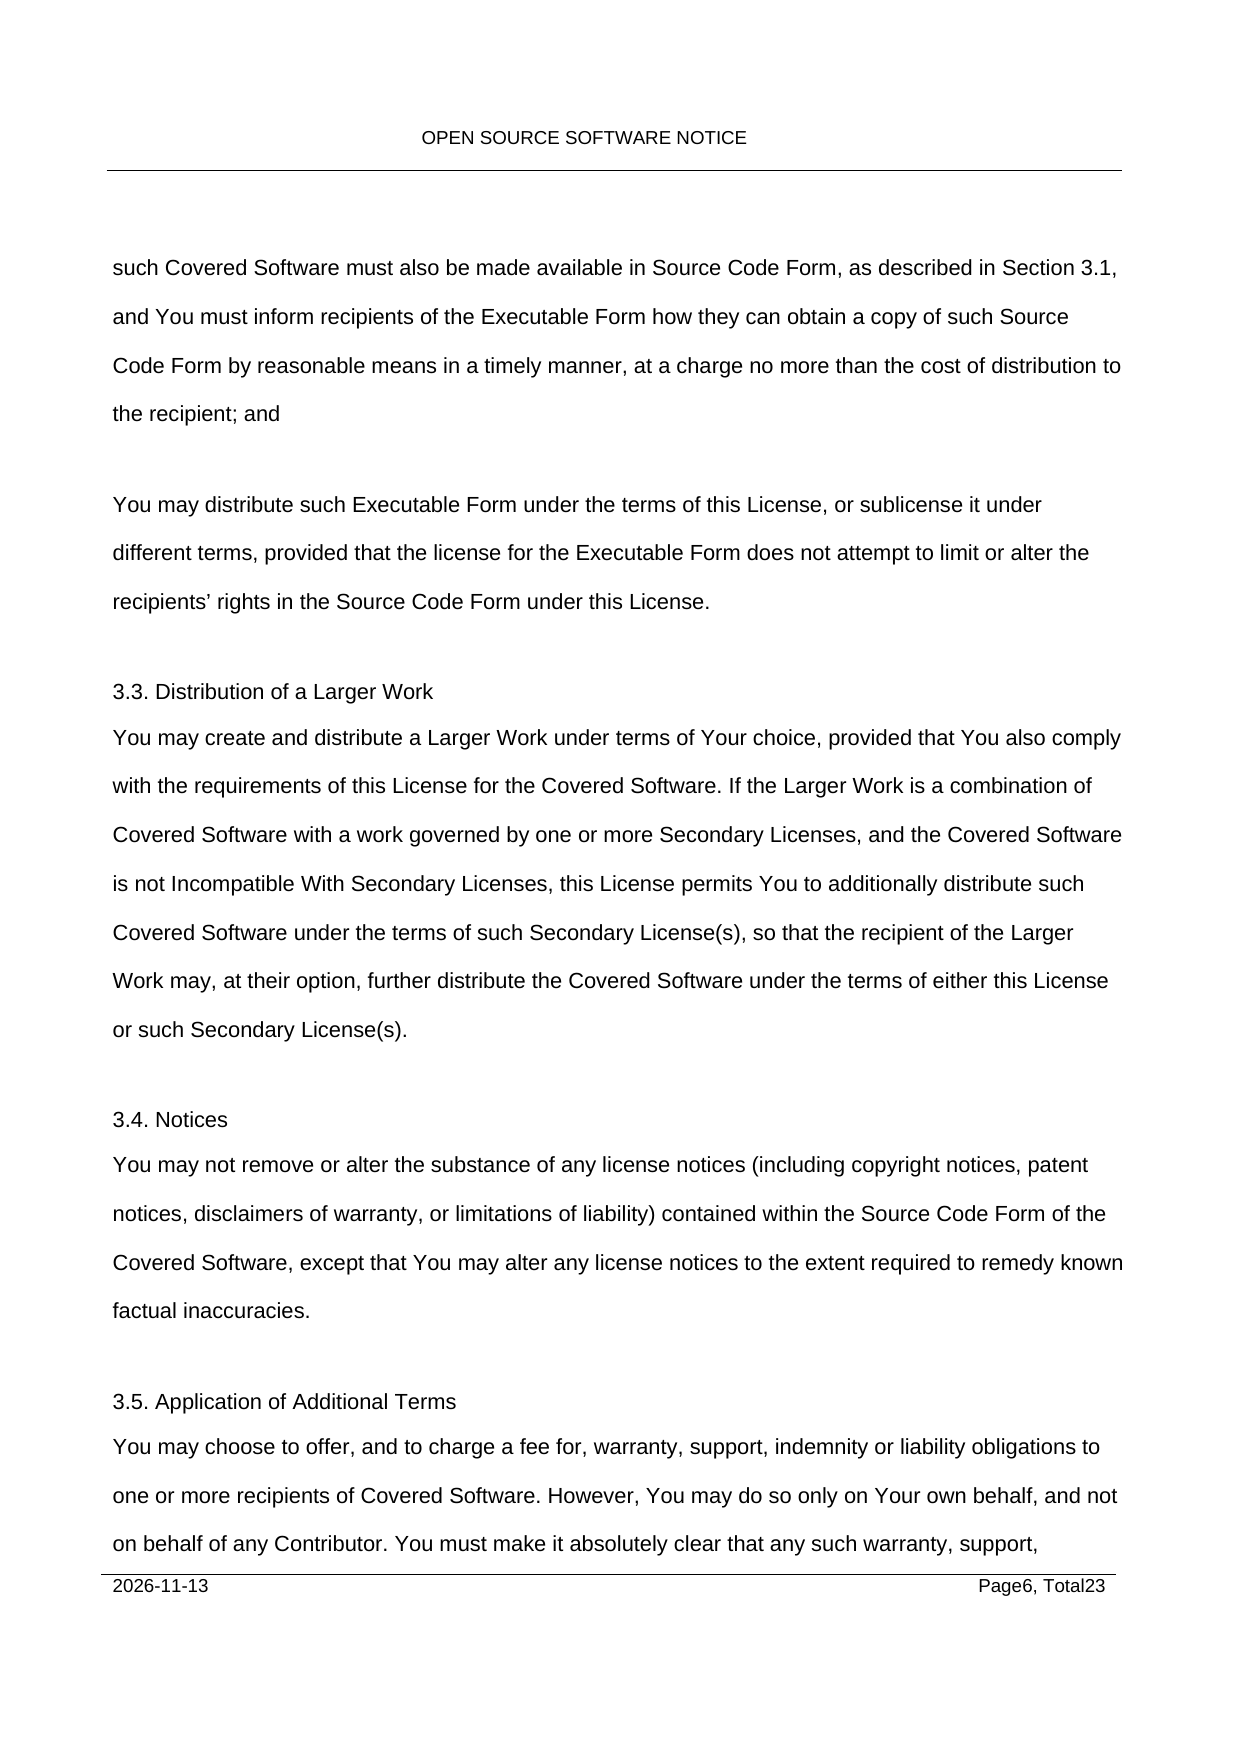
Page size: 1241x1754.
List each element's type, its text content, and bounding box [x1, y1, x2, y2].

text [112, 1430, 1128, 1560]
text You may not remove or alter the substance of any license notices (including copyright notices, patent notices, disclaimers of warranty, or limitations of liability) contained within the Source Code Form of the Covered Software, except that You may alter any license notices to the extent required to remedy known factual inaccuracies. [112, 1148, 1128, 1327]
text such Covered Software must also be made available in Source Code Form, as described in Section 3.1, and You must inform recipients of the Executable Form how they can obtain a copy of such Source Code Form by reasonable means in a timely manner, at a charge no more than the cost of distribution to the recipient; and [112, 251, 1128, 430]
text You may distribute such Executable Form under the terms of this License, or sublicense it under different terms, provided that the license for the Executable Form does not attempt to limit or alter the recipients’ rights in the Source Code Form under this License. [112, 488, 1128, 618]
text You may create and distribute a Larger Work under terms of Your choice, provided that You also comply with the requirements of this License for the Covered Software. If the Larger Work is a combination of Covered Software with a work governed by one or more Secondary Licenses, and the Covered Software is not Incompatible With Secondary Licenses, this License permits You to additionally distribute such Covered Software under the terms of such Secondary License(s), so that the recipient of the Larger Work may, at their option, further distribute the Covered Software under the terms of either this License or such Secondary License(s). [112, 721, 1128, 1046]
text 3.5. Application of Additional Terms [112, 1385, 1128, 1417]
text 3.3. Distribution of a Larger Work [112, 676, 1128, 708]
text 3.4. Notices [112, 1103, 1128, 1136]
